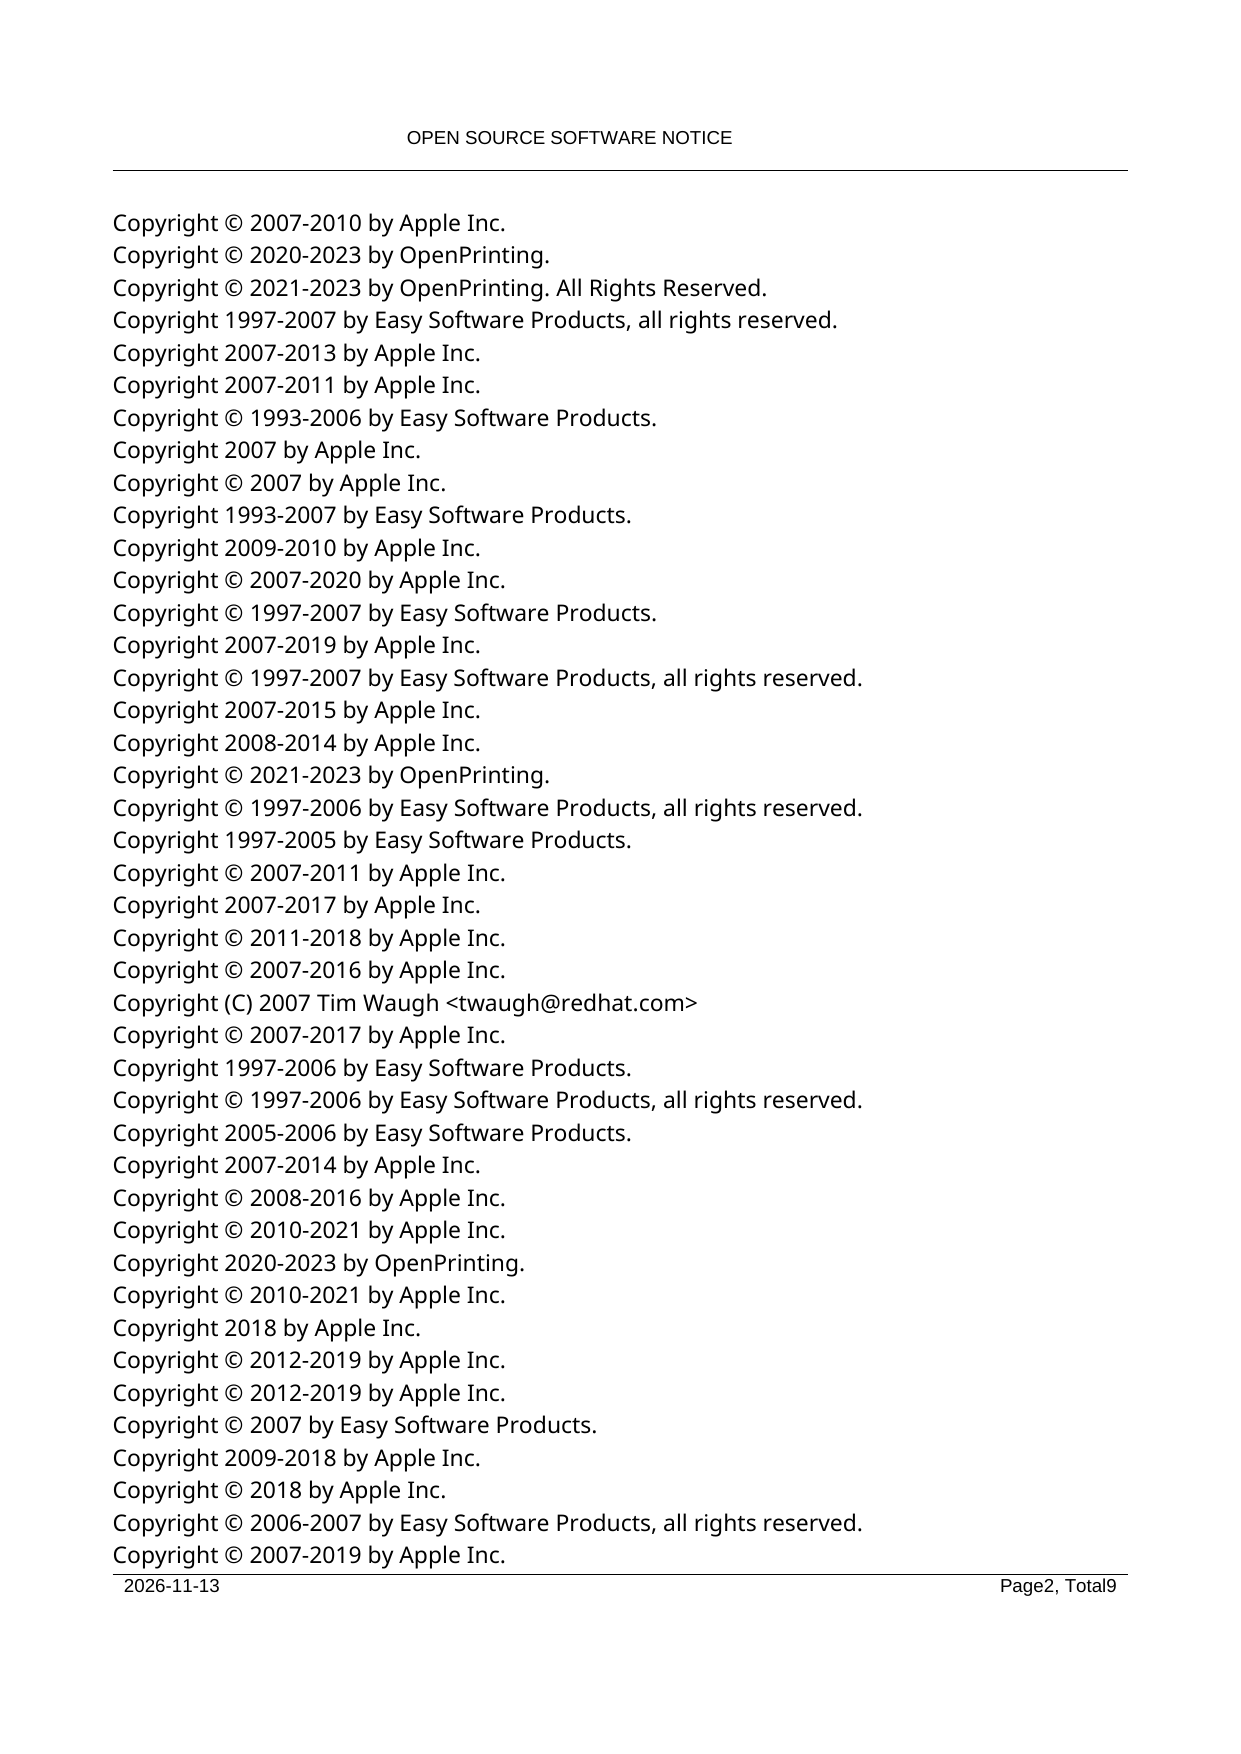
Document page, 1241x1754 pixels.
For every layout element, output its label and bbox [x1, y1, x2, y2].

text [112, 206, 1128, 1571]
